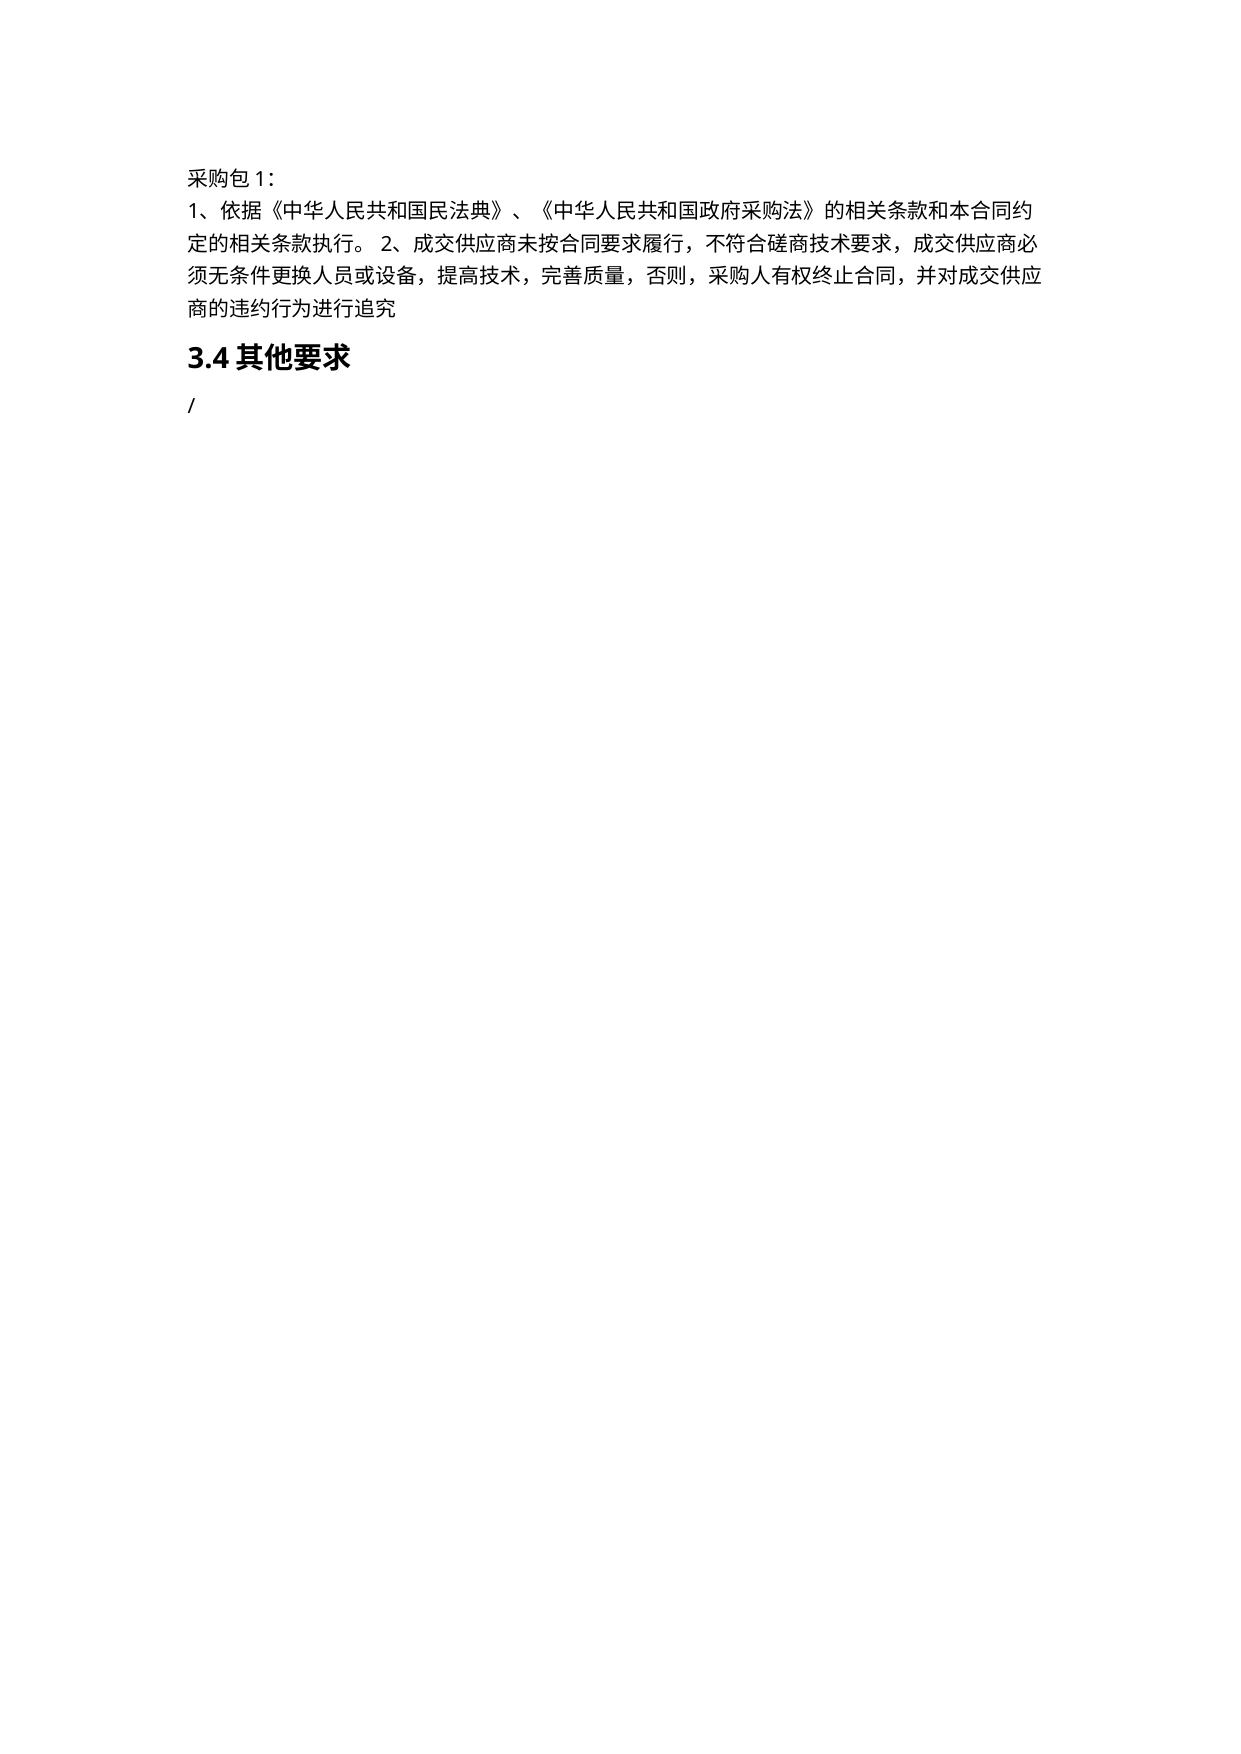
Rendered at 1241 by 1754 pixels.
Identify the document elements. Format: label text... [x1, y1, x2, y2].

text 1、依据《中华人民共和国民法典》、《中华人民共和国政府采购法》的相关条款和本合同约定的相关条款执行。 2、成交供应商未按合同要求履行，不符合磋商技术要求，成交供应商必须无条件更换人员或设备，提高技术，完善质量，否则，采购人有权终止合同，并对成交供应商的违约行为进行追究 [187, 194, 1053, 324]
text / [187, 389, 1053, 422]
text 采购包1： [187, 162, 1053, 194]
text 3.4其他要求 [187, 324, 1053, 389]
